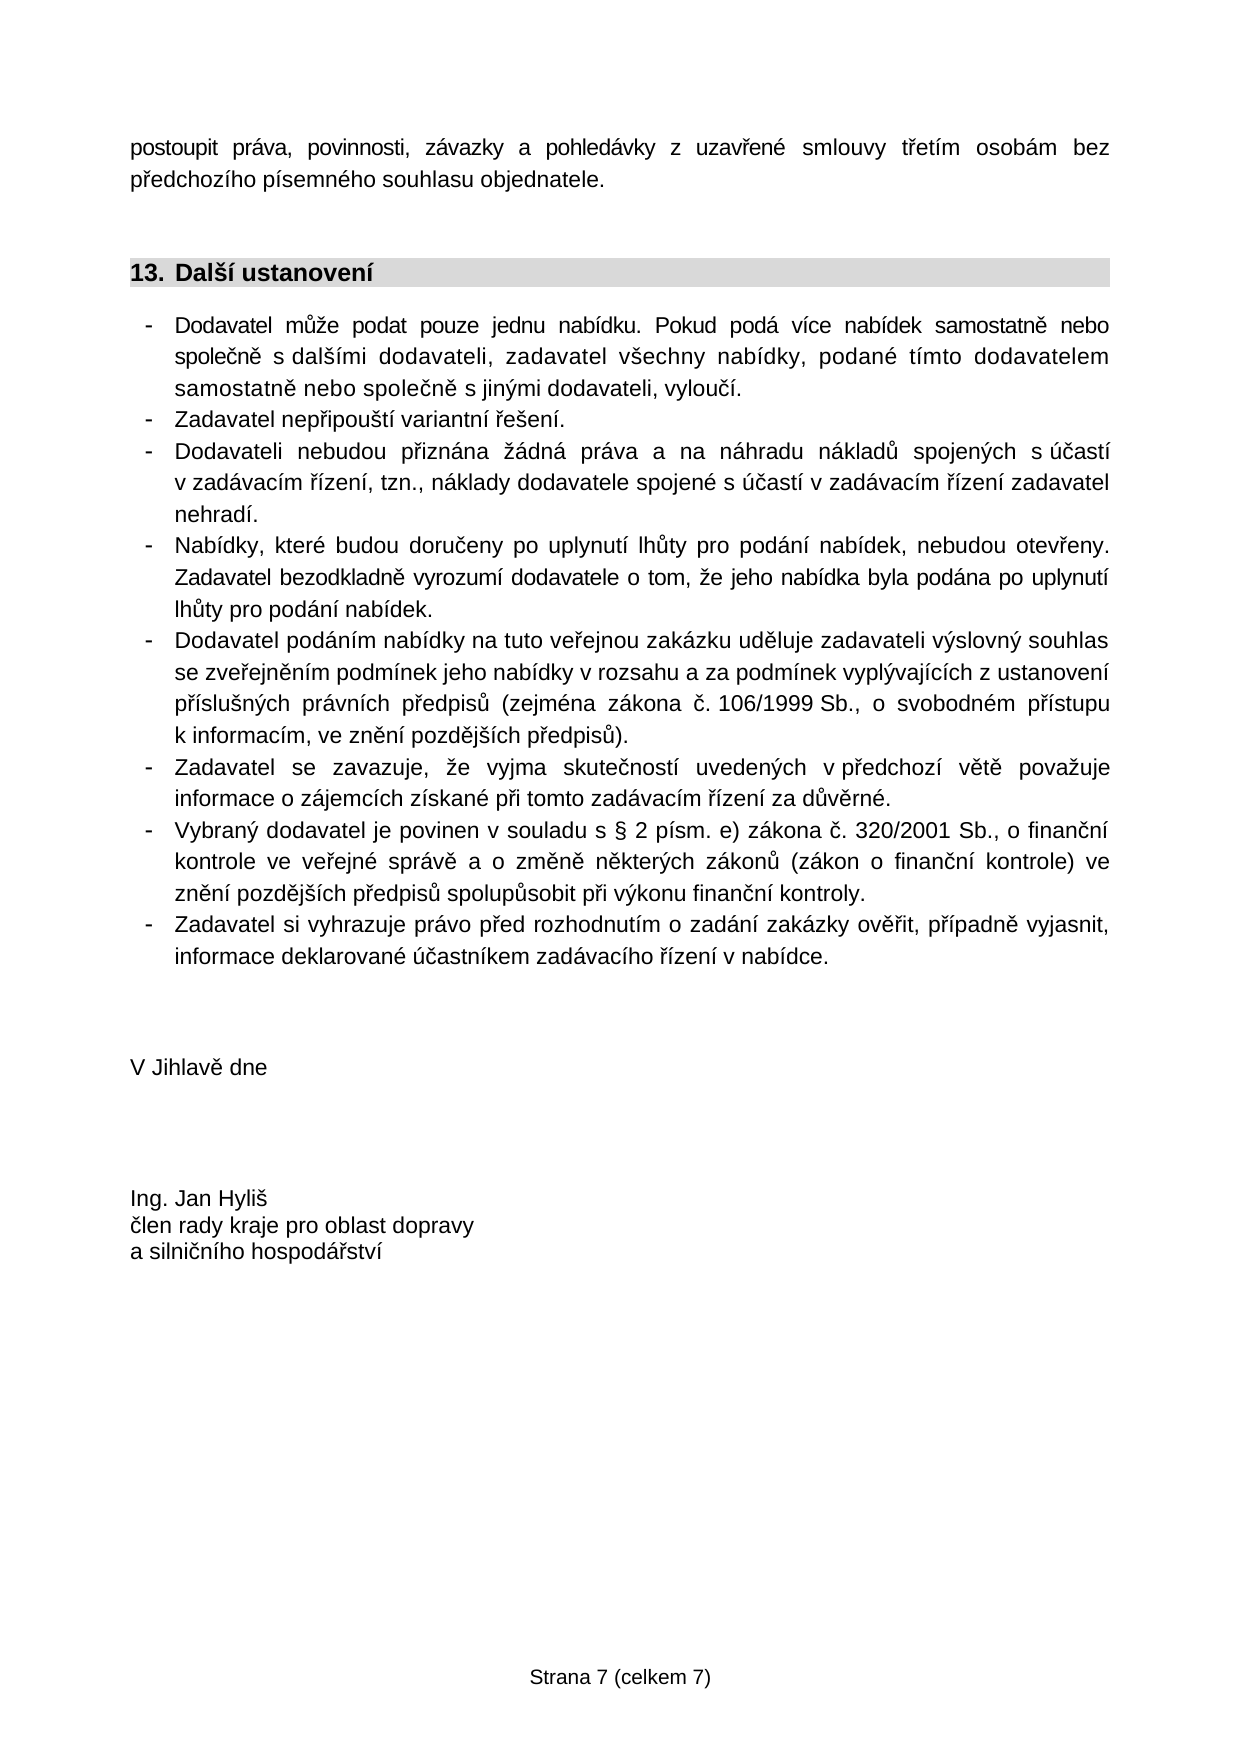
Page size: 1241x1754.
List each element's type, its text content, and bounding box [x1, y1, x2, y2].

list Vybraný dodavatel je povinen v souladu s § 2 písm. e) zákona č. 320/2001 Sb., o finanční kontrole ve veřejné správě a o změně některých zákonů (zákon o finanční kontrole) ve znění pozdějších předpisů spolupůsobit při výkonu finanční kontroly. [145, 817, 1110, 906]
list Dodavatel podáním nabídky na tuto veřejnou zakázku uděluje zadavateli výslovný souhlas se zveřejněním podmínek jeho nabídky v rozsahu a za podmínek vyplývajících z ustanovení příslušných právních předpisů (zejména zákona č. 106/1999 Sb., o svobodném přístupu k informacím, ve znění pozdějších předpisů). [145, 627, 1110, 748]
list Zadavatel nepřipouští variantní řešení. [145, 406, 1110, 433]
text člen rady kraje pro oblast dopravy [130, 1212, 1110, 1238]
list Dodavatel může podat pouze jednu nabídku. Pokud podá více nabídek samostatně nebo společně s dalšími dodavateli, zadavatel všechny nabídky, podané tímto dodavatelem samostatně nebo společně s jinými dodavateli, vyloučí. [145, 312, 1110, 401]
list Zadavatel se zavazuje, že vyjma skutečností uvedených v předchozí větě považuje informace o zájemcích získané při tomto zadávacím řízení za důvěrné. [145, 753, 1110, 811]
list Zadavatel si vyhrazuje právo před rozhodnutím o zadání zakázky ověřit, případně vyjasnit, informace deklarované účastníkem zadávacího řízení v nabídce. [145, 911, 1110, 969]
list Nabídky, které budou doručeny po uplynutí lhůty pro podání nabídek, nebudou otevřeny. Zadavatel bezodkladně vyrozumí dodavatele o tom, že jeho nabídka byla podána po uplynutí lhůty pro podání nabídek. [145, 532, 1110, 622]
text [130, 134, 1110, 192]
list Dodavateli nebudou přiznána žádná práva a na náhradu nákladů spojených s účastí v zadávacím řízení, tzn., náklady dodavatele spojené s účastí v zadávacím řízení zadavatel nehradí. [145, 438, 1110, 527]
subtitle Další ustanovení [130, 258, 1110, 287]
text Ing. Jan Hyliš [130, 1185, 1110, 1212]
text V Jihlavě dne [130, 1053, 1110, 1080]
text a silničního hospodářství [130, 1238, 1110, 1264]
